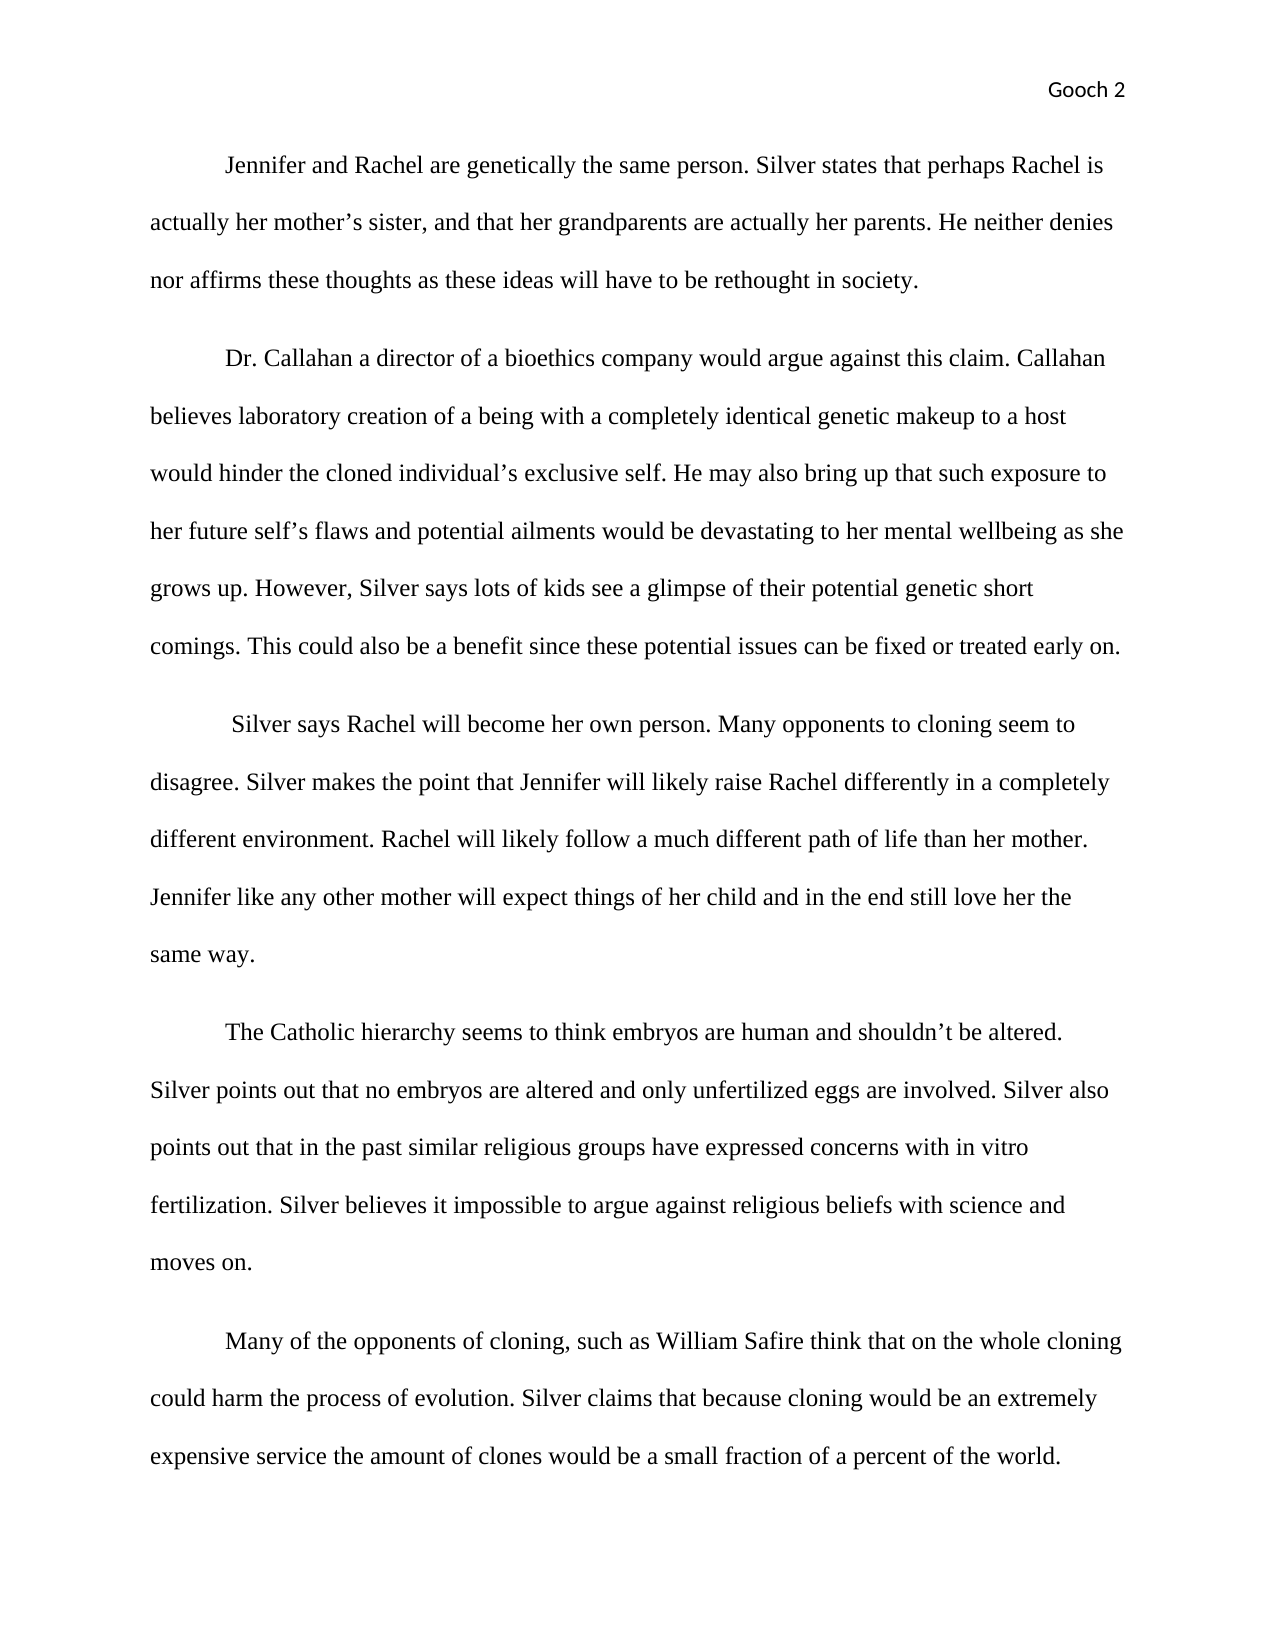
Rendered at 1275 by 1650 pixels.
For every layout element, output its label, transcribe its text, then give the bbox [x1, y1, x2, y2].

text Jennifer and Rachel are genetically the same person. Silver states that perhaps Rachel is actually her mother’s sister, and that her grandparents are actually her parents. He neither denies nor affirms these thoughts as these ideas will have to be rethought in society. [150, 150, 1125, 294]
text Many of the opponents of cloning, such as William Safire think that on the whole cloning could harm the process of evolution. Silver claims that because cloning would be an extremely expensive service the amount of clones would be a small fraction of a percent of the world. [150, 1326, 1125, 1469]
text The Catholic hierarchy seems to think embryos are human and shouldn’t be altered. Silver points out that no embryos are altered and only unfertilized eggs are involved. Silver also points out that in the past similar religious groups have expressed concerns with in vitro fertilization. Silver believes it impossible to argue against religious beliefs with science and moves on. [150, 1017, 1125, 1276]
text Dr. Callahan a director of a bioethics company would argue against this claim. Callahan believes laboratory creation of a being with a completely identical genetic makeup to a host would hinder the cloned individual’s exclusive self. He may also bring up that such exposure to her future self’s flaws and potential ailments would be devastating to her mental wellbeing as she grows up. However, Silver says lots of kids see a glimpse of their potential genetic short comings. This could also be a benefit since these potential issues can be fixed or treated early on. [150, 343, 1125, 659]
text Silver says Rachel will become her own person. Many opponents to cloning seem to disagree. Silver makes the point that Jennifer will likely raise Rachel differently in a completely different environment. Rachel will likely follow a much different path of life than her mother. Jennifer like any other mother will expect things of her child and in the end still love her the same way. [150, 709, 1125, 968]
